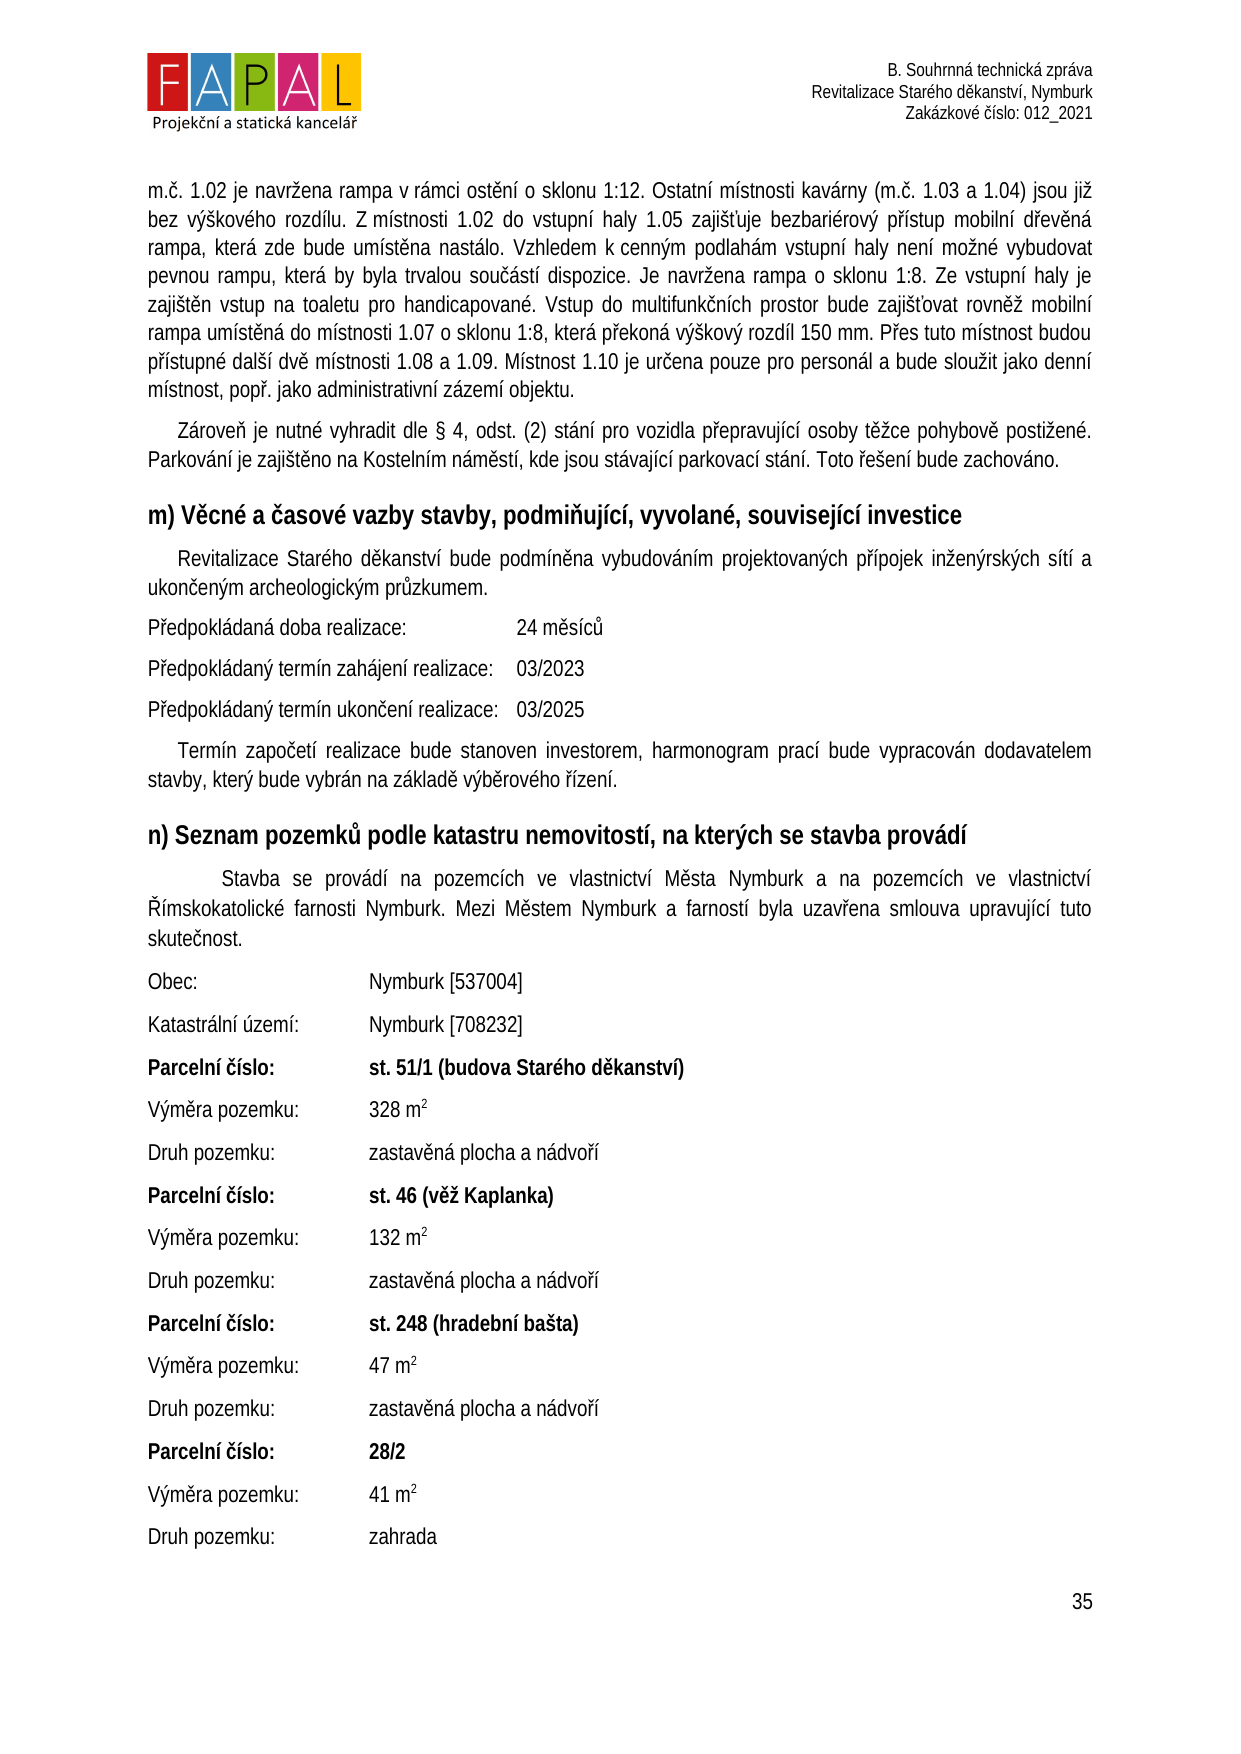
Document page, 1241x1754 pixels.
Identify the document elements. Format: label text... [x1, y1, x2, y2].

subtitle m) Věcné a časové vazby stavby, podmiňující, vyvolané, související investice [148, 499, 1093, 530]
text Revitalizace Starého děkanství bude podmíněna vybudováním projektovaných přípojek inženýrských sítí a ukončeným archeologickým průzkumem. [148, 545, 1093, 600]
text Stavba se provádí na pozemcích ve vlastnictví Města Nymburk a na pozemcích ve vlastnictví Římskokatolické farnosti Nymburk. Mezi Městem Nymburk a farností byla uzavřena smlouva upravující tuto skutečnost. [148, 865, 1093, 952]
text Předpokládaný termín zahájení realizace: 03/2023 [148, 655, 1093, 682]
subtitle n) Seznam pozemků podle katastru nemovitostí, na kterých se stavba provádí [148, 819, 1093, 850]
text Předpokládaný termín ukončení realizace: 03/2025 [148, 696, 1093, 723]
text Zároveň je nutné vyhradit dle § 4, odst. (2) stání pro vozidla přepravující osoby těžce pohybově postižené. Parkování je zajištěno na Kostelním náměstí, kde jsou stávající parkovací stání. Toto řešení bude zachováno. [148, 417, 1093, 472]
text Parcelní číslo: st. 46 (věž Kaplanka) [148, 1182, 1093, 1208]
text Druh pozemku: zastavěná plocha a nádvoří [148, 1139, 1093, 1165]
text Parcelní číslo: st. 51/1 (budova Starého děkanství) [148, 1053, 1093, 1080]
text Parcelní číslo: 28/2 [148, 1438, 1093, 1464]
text Druh pozemku: zastavěná plocha a nádvoří [148, 1267, 1093, 1293]
text Termín započetí realizace bude stanoven investorem, harmonogram prací bude vypracován dodavatelem stavby, který bude vybrán na základě výběrového řízení. [148, 737, 1093, 792]
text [148, 177, 1093, 403]
text Obec: Nymburk [537004] [148, 968, 1093, 994]
picture [147, 53, 362, 135]
text Předpokládaná doba realizace: 24 měsíců [148, 614, 1093, 641]
text Výměra pozemku: 328 m2 [148, 1096, 1093, 1123]
text Výměra pozemku: 41 m2 [148, 1481, 1093, 1507]
text Druh pozemku: zastavěná plocha a nádvoří [148, 1395, 1093, 1422]
text Parcelní číslo: st. 248 (hradební bašta) [148, 1310, 1093, 1336]
text Výměra pozemku: 132 m2 [148, 1224, 1093, 1251]
text Druh pozemku: zahrada [148, 1523, 1093, 1550]
text Katastrální území: Nymburk [708232] [148, 1011, 1093, 1037]
text Výměra pozemku: 47 m2 [148, 1352, 1093, 1379]
